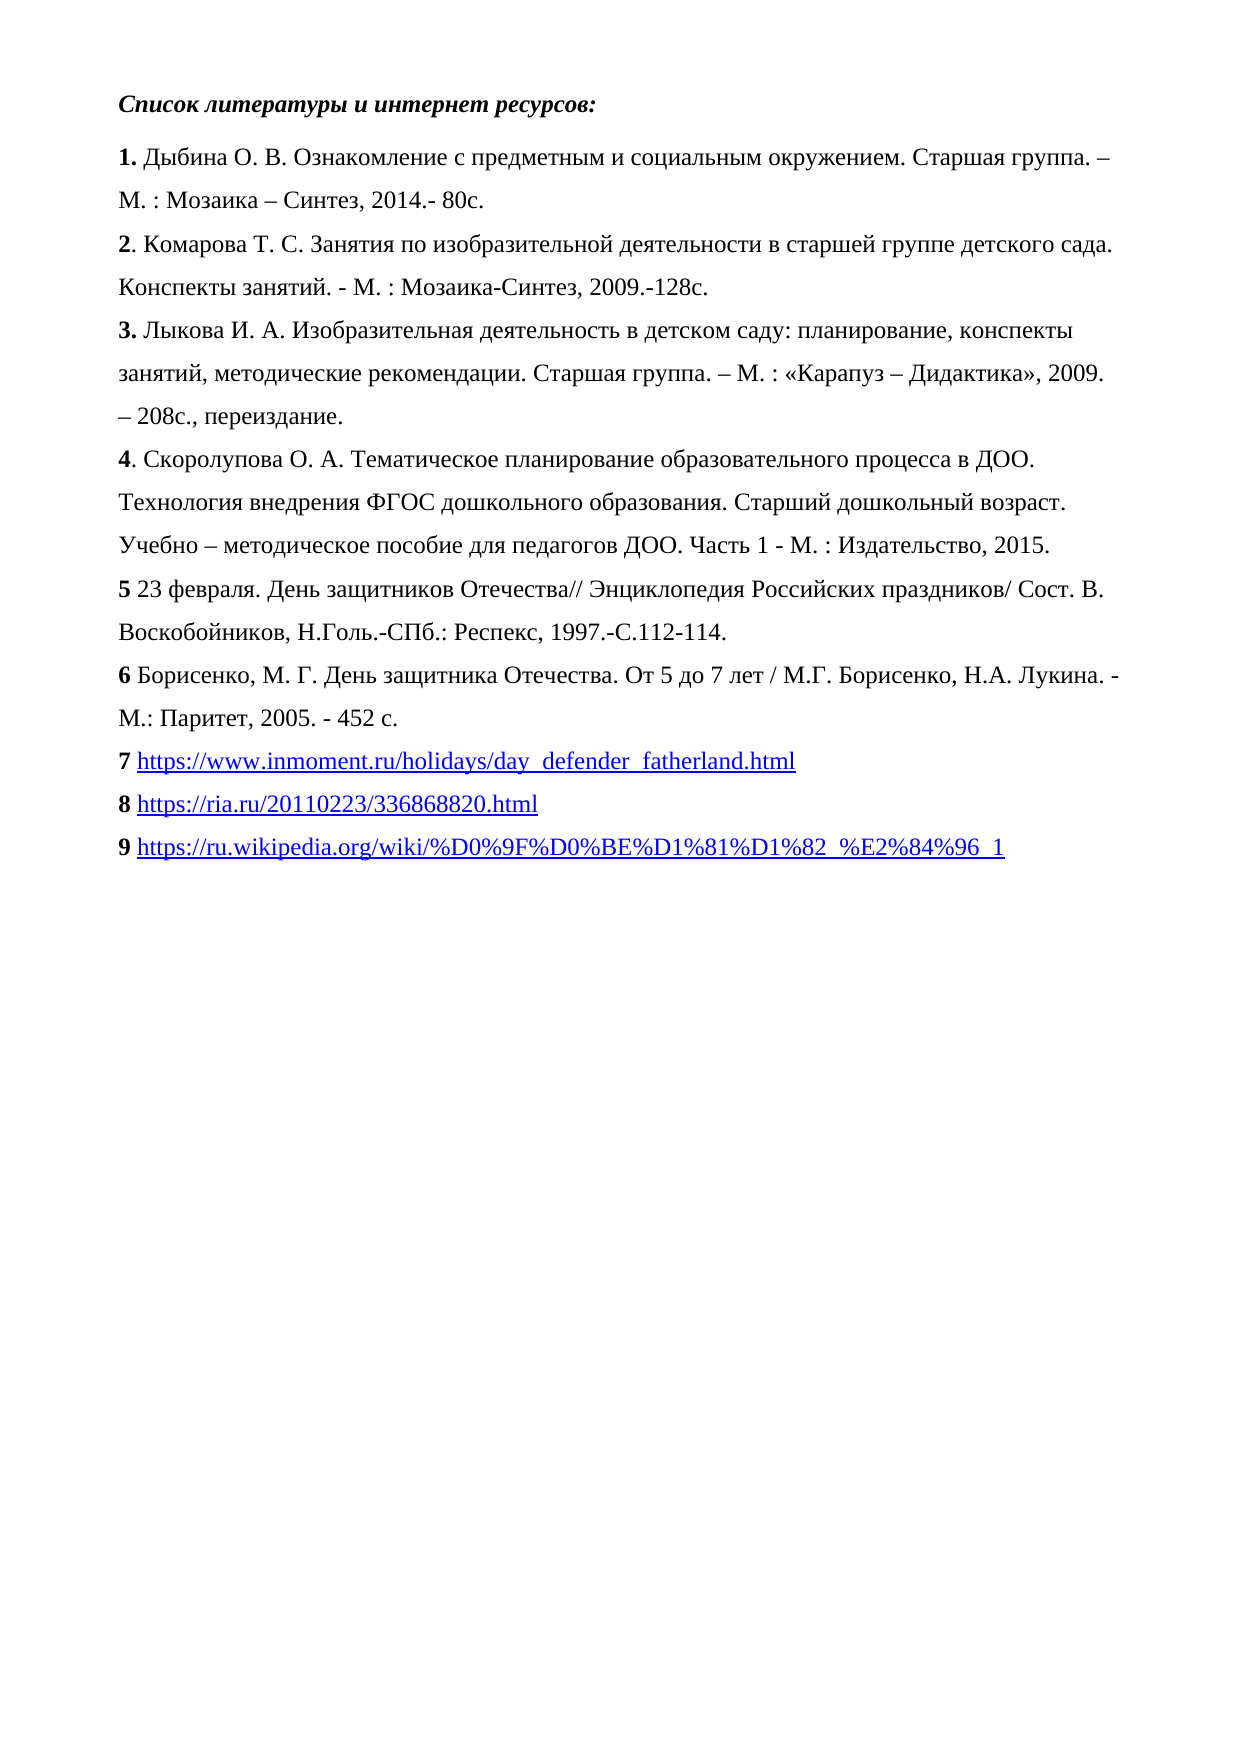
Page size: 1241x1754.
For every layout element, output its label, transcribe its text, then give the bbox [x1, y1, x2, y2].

text 8 https://ria.ru/20110223/336868820.html [118, 789, 1122, 818]
text 4. Скоролупова О. А. Тематическое планирование образовательного процесса в ДОО. Технология внедрения ФГОС дошкольного образования. Старший дошкольный возраст. Учебно – методическое пособие для педагогов ДОО. Часть 1 - М. : Издательство, 2015. [118, 444, 1122, 559]
text 5 23 февраля. День защитников Отечества// Энциклопедия Российских праздников/ Сост. В. Воскобойников, Н.Голь.-СПб.: Респекс, 1997.-С.112-114. [118, 574, 1122, 646]
text Список литературы и интернет ресурсов: [118, 89, 1122, 117]
text 1. Дыбина О. В. Ознакомление с предметным и социальным окружением. Старшая группа. – М. : Мозаика – Синтез, 2014.- 80с. [118, 142, 1122, 214]
text 7 https://www.inmoment.ru/holidays/day_defender_fatherland.html [118, 746, 1122, 775]
text 3. Лыкова И. А. Изобразительная деятельность в детском саду: планирование, конспекты занятий, методические рекомендации. Старшая группа. – М. : «Карапуз – Дидактика», 2009. – 208с., переиздание. [118, 315, 1122, 430]
text 9 https://ru.wikipedia.org/wiki/%D0%9F%D0%BE%D1%81%D1%82_%E2%84%96_1 [118, 832, 1122, 861]
text 6 Борисенко, М. Г. День защитника Отечества. От 5 до 7 лет / М.Г. Борисенко, Н.А. Лукина. - М.: Паритет, 2005. - 452 c. [118, 660, 1122, 732]
text 2. Комарова Т. С. Занятия по изобразительной деятельности в старшей группе детского сада. Конспекты занятий. - М. : Мозаика-Синтез, 2009.-128с. [118, 229, 1122, 301]
